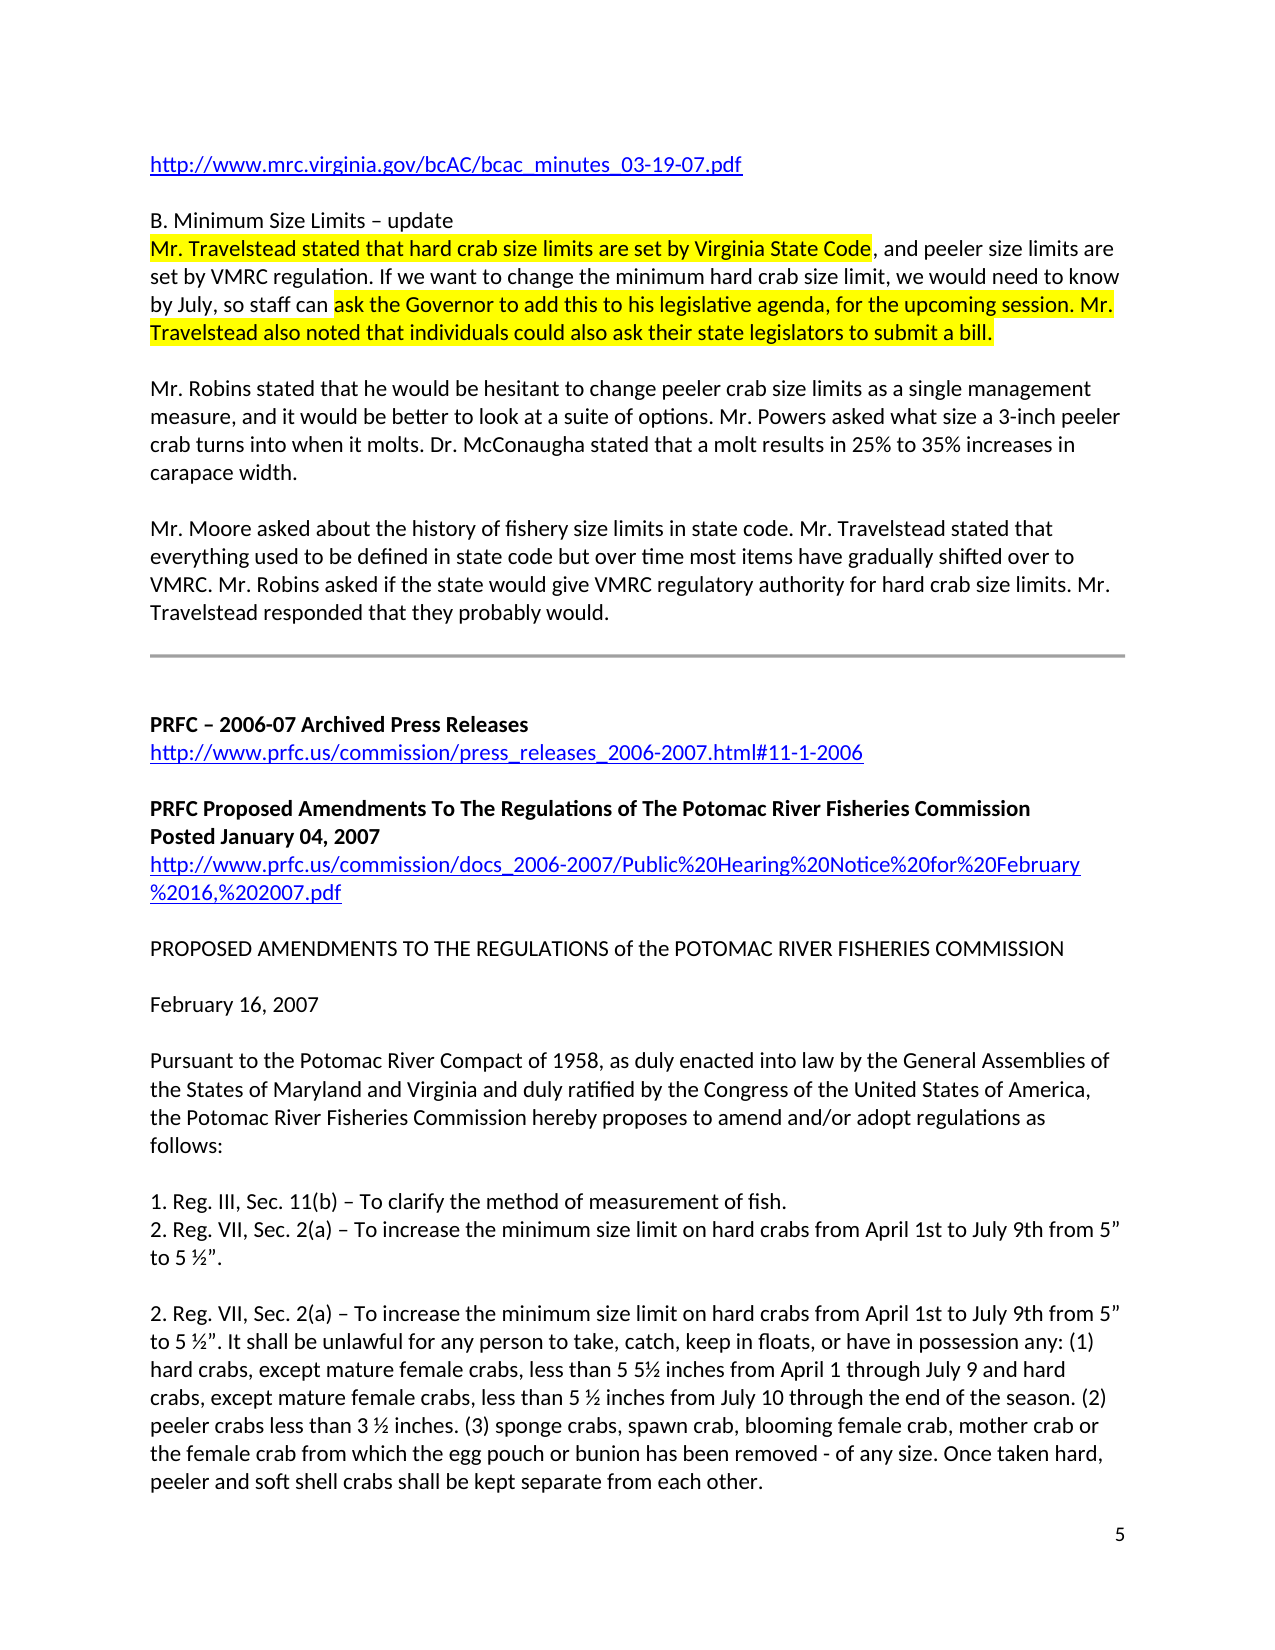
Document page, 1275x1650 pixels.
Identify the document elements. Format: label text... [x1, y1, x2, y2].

text PRFC – 2006-07 Archived Press Releases [150, 710, 1125, 738]
text Mr. Robins stated that he would be hesitant to change peeler crab size limits as a single management measure, and it would be better to look at a suite of options. Mr. Powers asked what size a 3-inch peeler crab turns into when it molts. Dr. McConaugha stated that a molt results in 25% to 35% increases in carapace width. [150, 374, 1125, 486]
text PROPOSED AMENDMENTS TO THE REGULATIONS of the POTOMAC RIVER FISHERIES COMMISSION [150, 934, 1125, 963]
text PRFC Proposed Amendments To The Regulations of The Potomac River Fisheries Commission [150, 794, 1125, 822]
text Pursuant to the Potomac River Compact of 1958, as duly enacted into law by the General Assemblies of the States of Maryland and Virginia and duly ratified by the Congress of the United States of America, the Potomac River Fisheries Commission hereby proposes to amend and/or adopt regulations as follows: [150, 1047, 1125, 1159]
text B. Minimum Size Limits – update [150, 206, 1125, 234]
text http://www.mrc.virginia.gov/bcAC/bcac_minutes_03-19-07.pdf [150, 150, 1125, 178]
text Mr. Moore asked about the history of fishery size limits in state code. Mr. Travelstead stated that everything used to be defined in state code but over time most items have gradually shifted over to VMRC. Mr. Robins asked if the state would give VMRC regulatory authority for hard crab size limits. Mr. Travelstead responded that they probably would. [150, 514, 1125, 626]
text Mr. Travelstead stated that hard crab size limits are set by Virginia State Code, and peeler size limits are set by VMRC regulation. If we want to change the minimum hard crab size limit, we would need to know by July, so staff can ask the Governor to add this to his legislative agenda, for the upcoming session. Mr. Travelstead also noted that individuals could also ask their state legislators to submit a bill. [150, 234, 1125, 346]
text 2. Reg. VII, Sec. 2(a) – To increase the minimum size limit on hard crabs from April 1st to July 9th from 5” to 5 ½”. It shall be unlawful for any person to take, catch, keep in floats, or have in possession any: (1) hard crabs, except mature female crabs, less than 5 5½ inches from April 1 through July 9 and hard crabs, except mature female crabs, less than 5 ½ inches from July 10 through the end of the season. (2) peeler crabs less than 3 ½ inches. (3) sponge crabs, spawn crab, blooming female crab, mother crab or the female crab from which the egg pouch or bunion has been removed - of any size. Once taken hard, peeler and soft shell crabs shall be kept separate from each other. [150, 1299, 1125, 1495]
text 2. Reg. VII, Sec. 2(a) – To increase the minimum size limit on hard crabs from April 1st to July 9th from 5” to 5 ½”. [150, 1215, 1125, 1271]
text http://www.prfc.us/commission/docs_2006-2007/Public%20Hearing%20Notice%20for%20February%2016,%202007.pdf [150, 851, 1125, 907]
text http://www.prfc.us/commission/press_releases_2006-2007.html#11-1-2006 [150, 738, 1125, 766]
text February 16, 2007 [150, 991, 1125, 1019]
text Posted January 04, 2007 [150, 822, 1125, 851]
text 1. Reg. III, Sec. 11(b) – To clarify the method of measurement of fish. [150, 1187, 1125, 1215]
